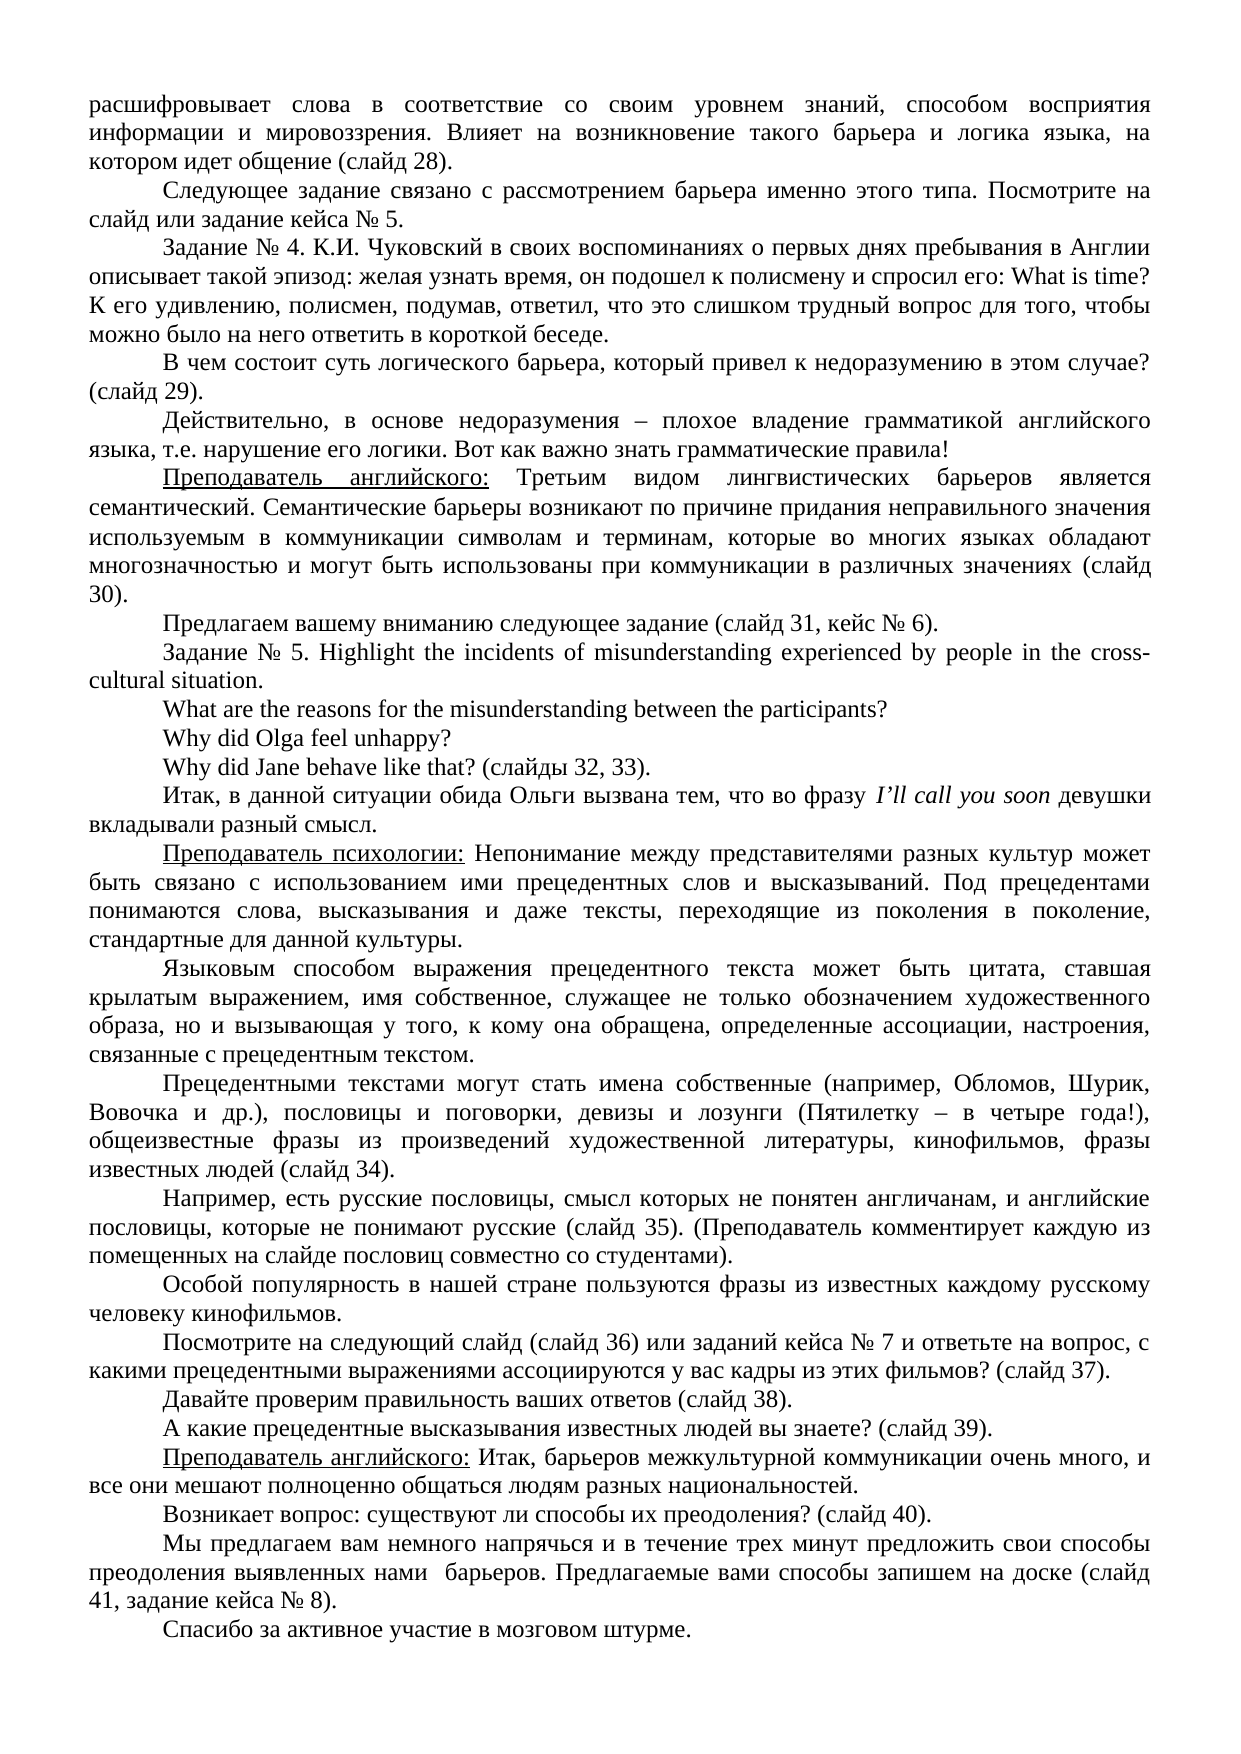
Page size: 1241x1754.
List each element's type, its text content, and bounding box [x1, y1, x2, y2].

text В чем состоит суть логического барьера, который привел к недоразумению в этом случае? (слайд 29). [89, 347, 1152, 405]
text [89, 89, 1152, 175]
text What are the reasons for the misunderstanding between the participants? [89, 694, 1152, 723]
text Мы предлагаем вам немного напрячься и в течение трех минут предложить свои способы преодоления выявленных нами барьеров. Предлагаемые вами способы запишем на доске (слайд 41, задание кейса № 8). [89, 1528, 1152, 1614]
text Задание № 4. К.И. Чуковский в своих воспоминаниях о первых днях пребывания в Англии описывает такой эпизод: желая узнать время, он подошел к полисмену и спросил его: What is time? К его удивлению, полисмен, подумав, ответил, что это слишком трудный вопрос для того, чтобы можно было на него ответить в короткой беседе. [89, 232, 1152, 347]
text Предлагаем вашему вниманию следующее задание (слайд 31, кейс № 6). [89, 608, 1152, 637]
text Итак, в данной ситуации обида Ольги вызвана тем, что во фразу I’ll call you soon девушки вкладывали разный смысл. [89, 780, 1152, 838]
text Преподаватель психологии: Непонимание между представителями разных культур может быть связано с использованием ими прецедентных слов и высказываний. Под прецедентами понимаются слова, высказывания и даже тексты, переходящие из поколения в поколение, стандартные для данной культуры. [89, 838, 1152, 953]
text Следующее задание связано с рассмотрением барьера именно этого типа. Посмотрите на слайд или задание кейса № 5. [89, 175, 1152, 232]
text Действительно, в основе недоразумения – плохое владение грамматикой английского языка, т.е. нарушение его логики. Вот как важно знать грамматические правила! [89, 405, 1152, 462]
text Прецедентными текстами могут стать имена собственные (например, Обломов, Шурик, Вовочка и др.), пословицы и поговорки, девизы и лозунги (Пятилетку – в четыре года!), общеизвестные фразы из произведений художественной литературы, кинофильмов, фразы известных людей (слайд 34). [89, 1068, 1152, 1183]
text Например, есть русские пословицы, смысл которых не понятен англичанам, и английские пословицы, которые не понимают русские (слайд 35). (Преподаватель комментирует каждую из помещенных на слайде пословиц совместно со студентами). [89, 1183, 1152, 1269]
text Давайте проверим правильность ваших ответов (слайд 38). [89, 1384, 1152, 1413]
text Посмотрите на следующий слайд (слайд 36) или заданий кейса № 7 и ответьте на вопрос, с какими прецедентными выражениями ассоциируются у вас кадры из этих фильмов? (слайд 37). [89, 1327, 1152, 1384]
text Задание № 5. Highlight the incidents of misunderstanding experienced by people in the cross-cultural situation. [89, 637, 1152, 694]
text А какие прецедентные высказывания известных людей вы знаете? (слайд 39). [89, 1413, 1152, 1442]
text Why did Jane behave like that? (слайды 32, 33). [89, 752, 1152, 780]
text Why did Olga feel unhappy? [89, 723, 1152, 752]
text Преподаватель английского: Итак, барьеров межкультурной коммуникации очень много, и все они мешают полноценно общаться людям разных национальностей. [89, 1442, 1152, 1499]
text Особой популярность в нашей стране пользуются фразы из известных каждому русскому человеку кинофильмов. [89, 1269, 1152, 1327]
text Языковым способом выражения прецедентного текста может быть цитата, ставшая крылатым выражением, имя собственное, служащее не только обозначением художественного образа, но и вызывающая у того, к кому она обращена, определенные ассоциации, настроения, связанные с прецедентным текстом. [89, 953, 1152, 1068]
text Возникает вопрос: существуют ли способы их преодоления? (слайд 40). [89, 1499, 1152, 1528]
text Преподаватель английского: Третьим видом лингвистических барьеров является семантический. Семантические барьеры возникают по причине придания неправильного значения используемым в коммуникации символам и терминам, которые во многих языках обладают многозначностью и могут быть использованы при коммуникации в различных значениях (слайд 30). [89, 462, 1152, 608]
text Спасибо за активное участие в мозговом штурме. [89, 1614, 1152, 1643]
